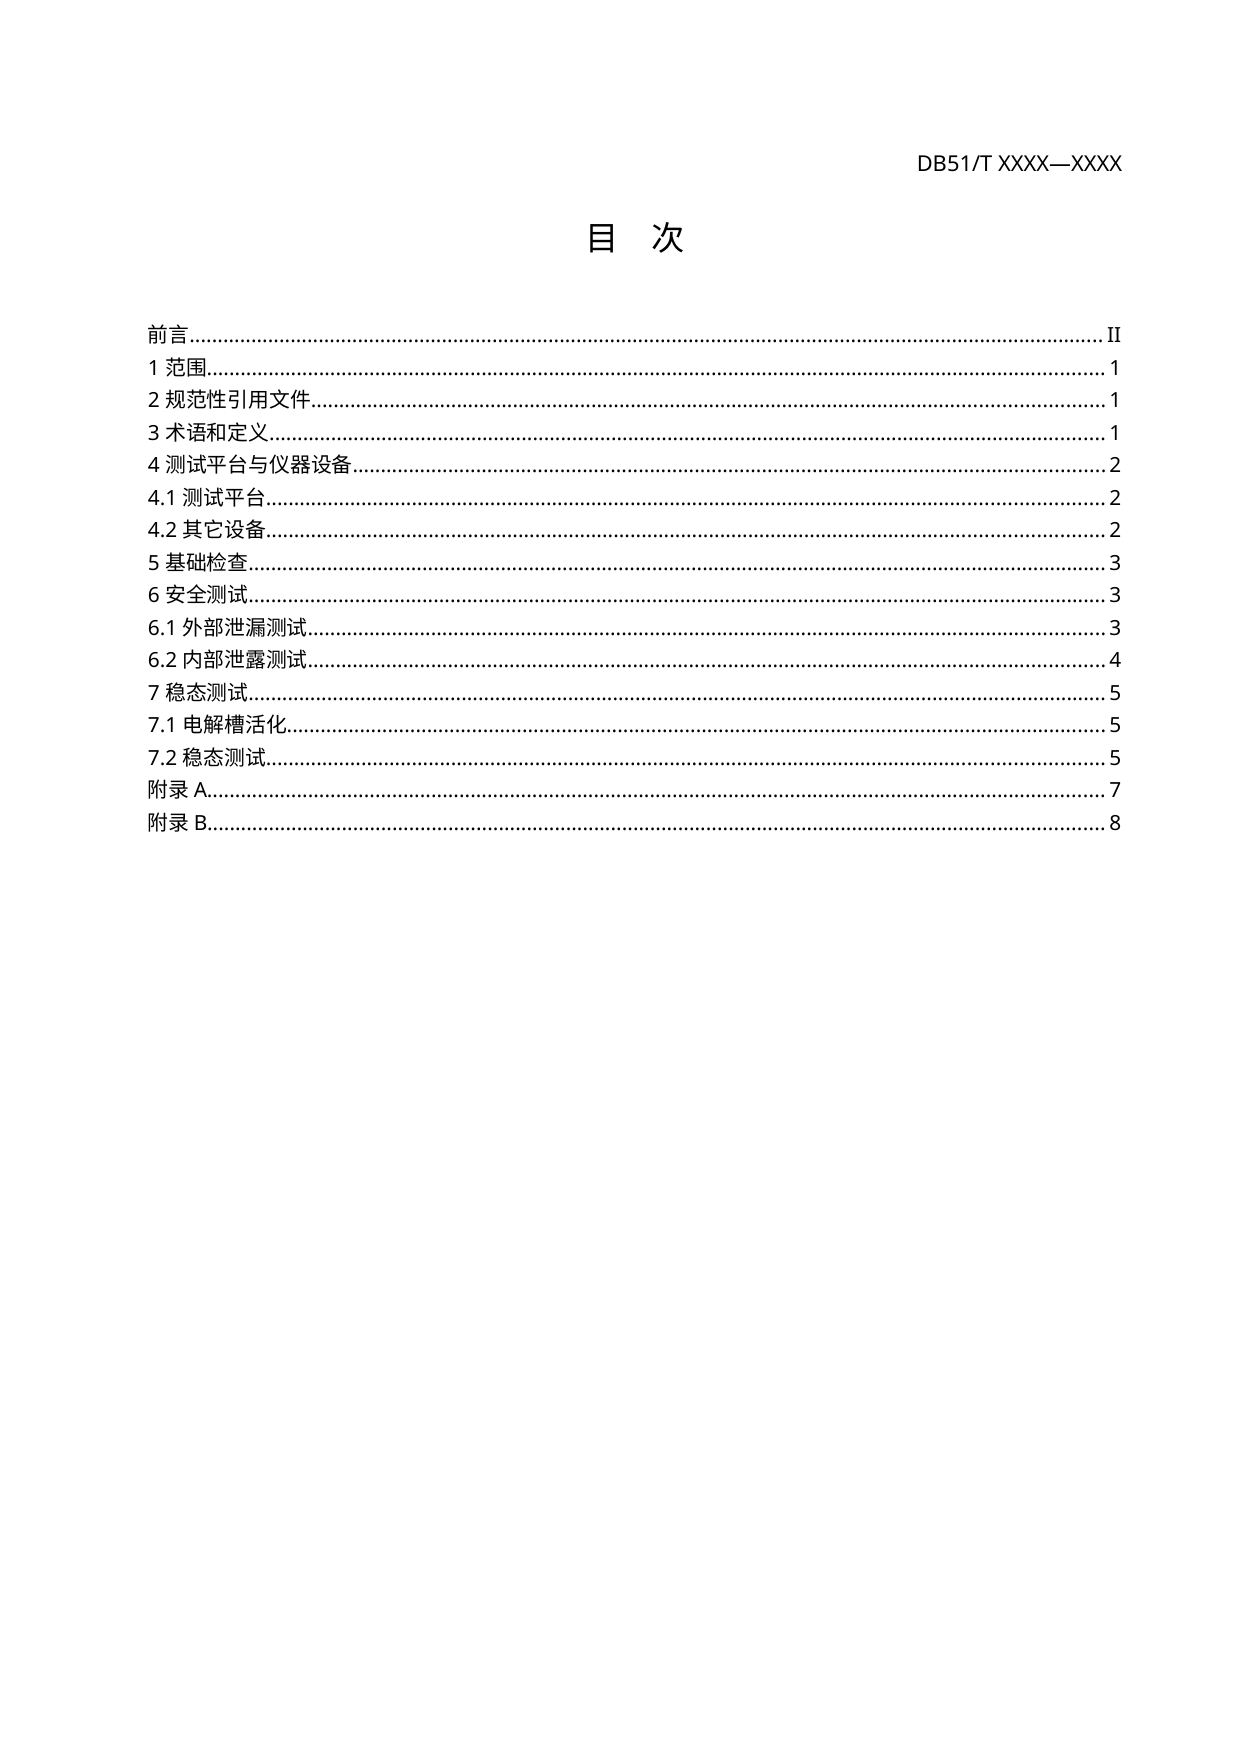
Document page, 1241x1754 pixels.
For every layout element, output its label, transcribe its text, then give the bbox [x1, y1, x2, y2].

text 4.1 测试平台 2 [148, 480, 1122, 513]
text 6.1 外部泄漏测试 3 [148, 610, 1122, 643]
text 目次 [148, 204, 1122, 269]
text 6.2 内部泄露测试 4 [148, 643, 1122, 675]
text 6 安全测试 3 [148, 578, 1122, 610]
text 5 基础检查 3 [148, 545, 1122, 578]
text 4 测试平台与仪器设备 2 [148, 448, 1122, 480]
text 7.1 电解槽活化 5 [148, 708, 1122, 740]
text 前言 II [148, 318, 1122, 350]
text 4.2 其它设备 2 [148, 513, 1122, 545]
text 2 规范性引用文件 1 [148, 383, 1122, 415]
text 7.2 稳态测试 5 [148, 740, 1122, 773]
text 1 范围 1 [148, 350, 1122, 383]
text 附录A 7 [148, 773, 1122, 805]
text 7 稳态测试 5 [148, 675, 1122, 708]
text 3 术语和定义 1 [148, 415, 1122, 448]
text 附录B 8 [148, 805, 1122, 838]
